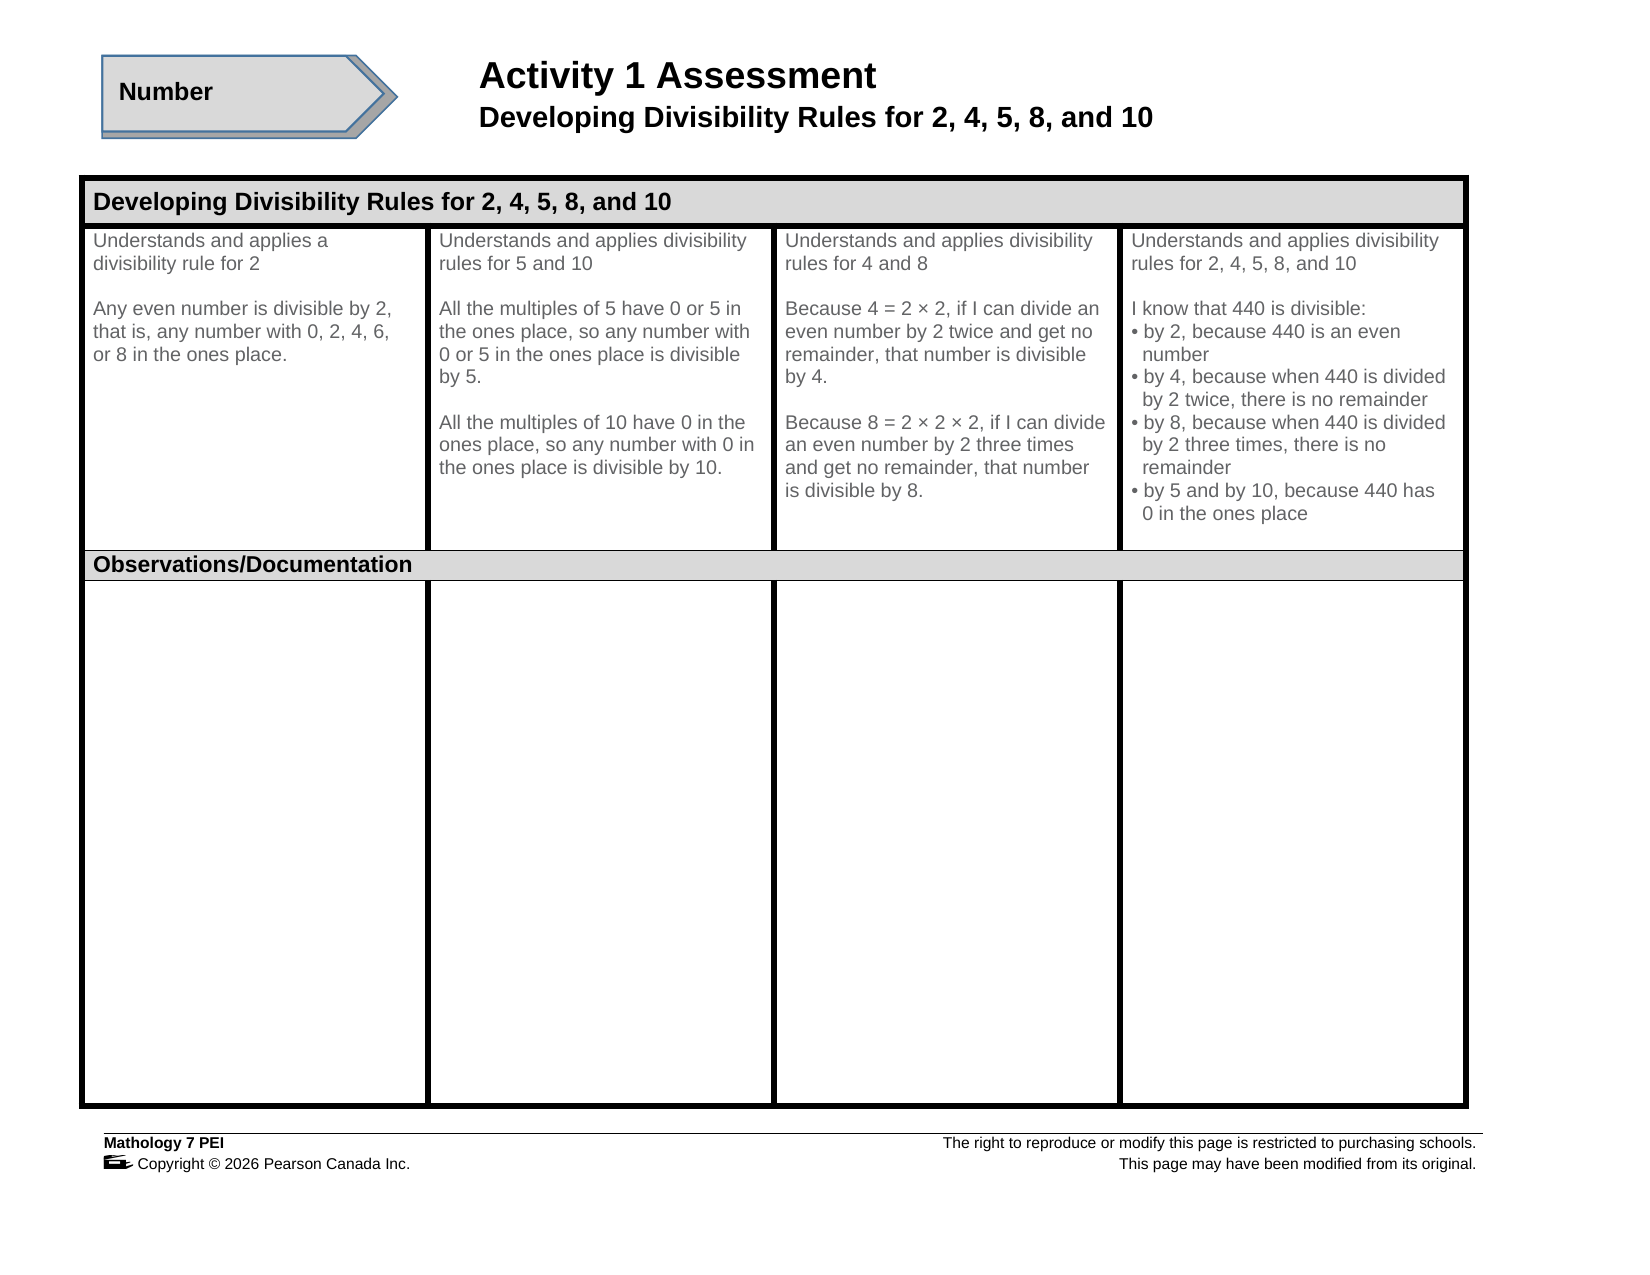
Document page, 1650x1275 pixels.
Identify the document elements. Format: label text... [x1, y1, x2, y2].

table_cell Understands and applies divisibility rules for 5 and 10 All the multiples of 5 have 0 or 5 in the ones place, so any number with 0 or 5 in the ones place is divisible by 5. All the multiples of 10 have 0 in the ones place, so any number with 0 in the ones place is divisible by 10. [431, 229, 771, 550]
table_cell [777, 581, 1117, 1103]
picture [103, 1155, 134, 1169]
table_cell [431, 581, 771, 1103]
table_cell [1123, 581, 1463, 1103]
table_header Developing Divisibility Rules for 2, 4, 5, 8, and 10 [85, 181, 1463, 223]
table_cell [85, 581, 425, 1103]
table_cell Understands and applies divisibility rules for 2, 4, 5, 8, and 10 I know that 440 is divisible: • by 2, because 440 is an even number • by 4, because when 440 is divided by 2 twice, there is no remainder • by 8, because when 440 is divided by 2 three times, there is no remainder • by 5 and by 10, because 440 has 0 in the ones place [1123, 229, 1463, 550]
table_cell Understands and applies a divisibility rule for 2 Any even number is divisible by 2, that is, any number with 0, 2, 4, 6, or 8 in the ones place. [85, 229, 425, 550]
table_cell Understands and applies divisibility rules for 4 and 8 Because 4 = 2 × 2, if I can divide an even number by 2 twice and get no remainder, that number is divisible by 4. Because 8 = 2 × 2 × 2, if I can divide an even number by 2 three times and get no remainder, that number is divisible by 8. [777, 229, 1117, 550]
table_cell Observations/Documentation [85, 551, 1463, 580]
